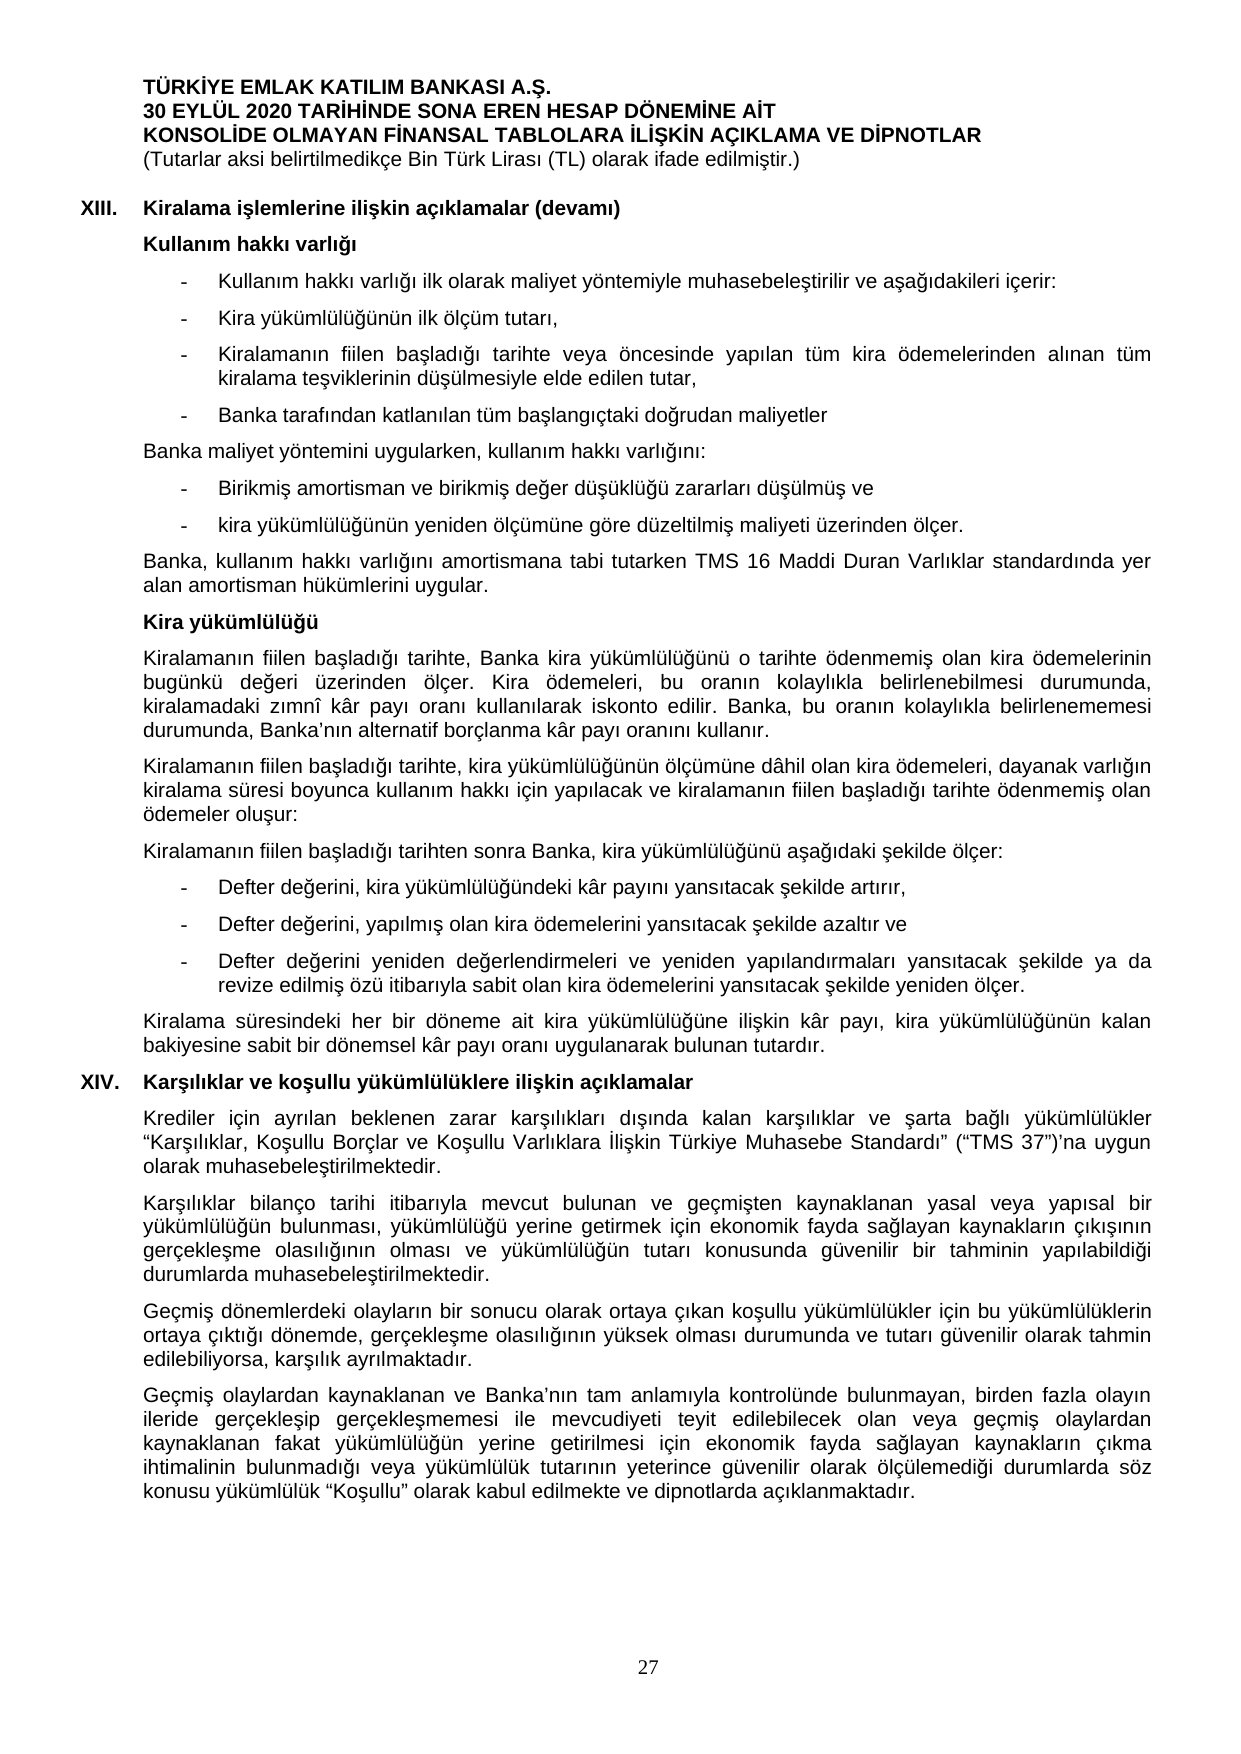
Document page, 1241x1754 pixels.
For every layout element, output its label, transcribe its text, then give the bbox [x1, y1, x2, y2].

text Kiralamanın fiilen başladığı tarihten sonra Banka, kira yükümlülüğünü aşağıdaki şekilde ölçer: [143, 839, 1153, 863]
text XIII. Kiralama işlemlerine ilişkin açıklamalar (devamı) [80, 196, 1153, 220]
list Defter değerini, kira yükümlülüğündeki kâr payını yansıtacak şekilde artırır, [180, 875, 1153, 899]
text Geçmiş dönemlerdeki olayların bir sonucu olarak ortaya çıkan koşullu yükümlülükler için bu yükümlülüklerin ortaya çıktığı dönemde, gerçekleşme olasılığının yüksek olması durumunda ve tutarı güvenilir olarak tahmin edilebiliyorsa, karşılık ayrılmaktadır. [143, 1299, 1153, 1371]
list Birikmiş amortisman ve birikmiş değer düşüklüğü zararları düşülmüş ve [180, 476, 1153, 500]
text Kiralama süresindeki her bir döneme ait kira yükümlülüğüne ilişkin kâr payı, kira yükümlülüğünün kalan bakiyesine sabit bir dönemsel kâr payı oranı uygulanarak bulunan tutardır. [143, 1009, 1153, 1057]
list Defter değerini, yapılmış olan kira ödemelerini yansıtacak şekilde azaltır ve [180, 912, 1153, 936]
text Kira yükümlülüğü [143, 609, 1153, 633]
list kira yükümlülüğünün yeniden ölçümüne göre düzeltilmiş maliyeti üzerinden ölçer. [180, 512, 1153, 537]
text Banka maliyet yöntemini uygularken, kullanım hakkı varlığını: [143, 439, 1153, 463]
list Kira yükümlülüğünün ilk ölçüm tutarı, [180, 305, 1153, 329]
text Kiralamanın fiilen başladığı tarihte, Banka kira yükümlülüğünü o tarihte ödenmemiş olan kira ödemelerinin bugünkü değeri üzerinden ölçer. Kira ödemeleri, bu oranın kolaylıkla belirlenebilmesi durumunda, kiralamadaki zımnî kâr payı oranı kullanılarak iskonto edilir. Banka, bu oranın kolaylıkla belirlenememesi durumunda, Banka’nın alternatif borçlanma kâr payı oranını kullanır. [143, 646, 1153, 742]
text Kiralamanın fiilen başladığı tarihte, kira yükümlülüğünün ölçümüne dâhil olan kira ödemeleri, dayanak varlığın kiralama süresi boyunca kullanım hakkı için yapılacak ve kiralamanın fiilen başladığı tarihte ödenmemiş olan ödemeler oluşur: [143, 754, 1153, 826]
text Krediler için ayrılan beklenen zarar karşılıkları dışında kalan karşılıklar ve şarta bağlı yükümlülükler “Karşılıklar, Koşullu Borçlar ve Koşullu Varlıklara İlişkin Türkiye Muhasebe Standardı” (“TMS 37”)’na uygun olarak muhasebeleştirilmektedir. [143, 1106, 1153, 1178]
list Kiralamanın fiilen başladığı tarihte veya öncesinde yapılan tüm kira ödemelerinden alınan tüm kiralama teşviklerinin düşülmesiyle elde edilen tutar, [180, 342, 1153, 390]
text XIV. Karşılıklar ve koşullu yükümlülüklere ilişkin açıklamalar [80, 1069, 1153, 1093]
text Karşılıklar bilanço tarihi itibarıyla mevcut bulunan ve geçmişten kaynaklanan yasal veya yapısal bir yükümlülüğün bulunması, yükümlülüğü yerine getirmek için ekonomik fayda sağlayan kaynakların çıkışının gerçekleşme olasılığının olması ve yükümlülüğün tutarı konusunda güvenilir bir tahminin yapılabildiği durumlarda muhasebeleştirilmektedir. [143, 1190, 1153, 1286]
text Kullanım hakkı varlığı [143, 232, 1153, 256]
text Banka, kullanım hakkı varlığını amortismana tabi tutarken TMS 16 Maddi Duran Varlıklar standardında yer alan amortisman hükümlerini uygular. [143, 549, 1153, 597]
text Geçmiş olaylardan kaynaklanan ve Banka’nın tam anlamıyla kontrolünde bulunmayan, birden fazla olayın ileride gerçekleşip gerçekleşmemesi ile mevcudiyeti teyit edilebilecek olan veya geçmiş olaylardan kaynaklanan fakat yükümlülüğün yerine getirilmesi için ekonomik fayda sağlayan kaynakların çıkma ihtimalinin bulunmadığı veya yükümlülük tutarının yeterince güvenilir olarak ölçülemediği durumlarda söz konusu yükümlülük “Koşullu” olarak kabul edilmekte ve dipnotlarda açıklanmaktadır. [143, 1383, 1153, 1503]
list Banka tarafından katlanılan tüm başlangıçtaki doğrudan maliyetler [180, 403, 1153, 427]
list Kullanım hakkı varlığı ilk olarak maliyet yöntemiyle muhasebeleştirilir ve aşağıdakileri içerir: [180, 269, 1153, 293]
list Defter değerini yeniden değerlendirmeleri ve yeniden yapılandırmaları yansıtacak şekilde ya da revize edilmiş özü itibarıyla sabit olan kira ödemelerini yansıtacak şekilde yeniden ölçer. [180, 948, 1153, 997]
